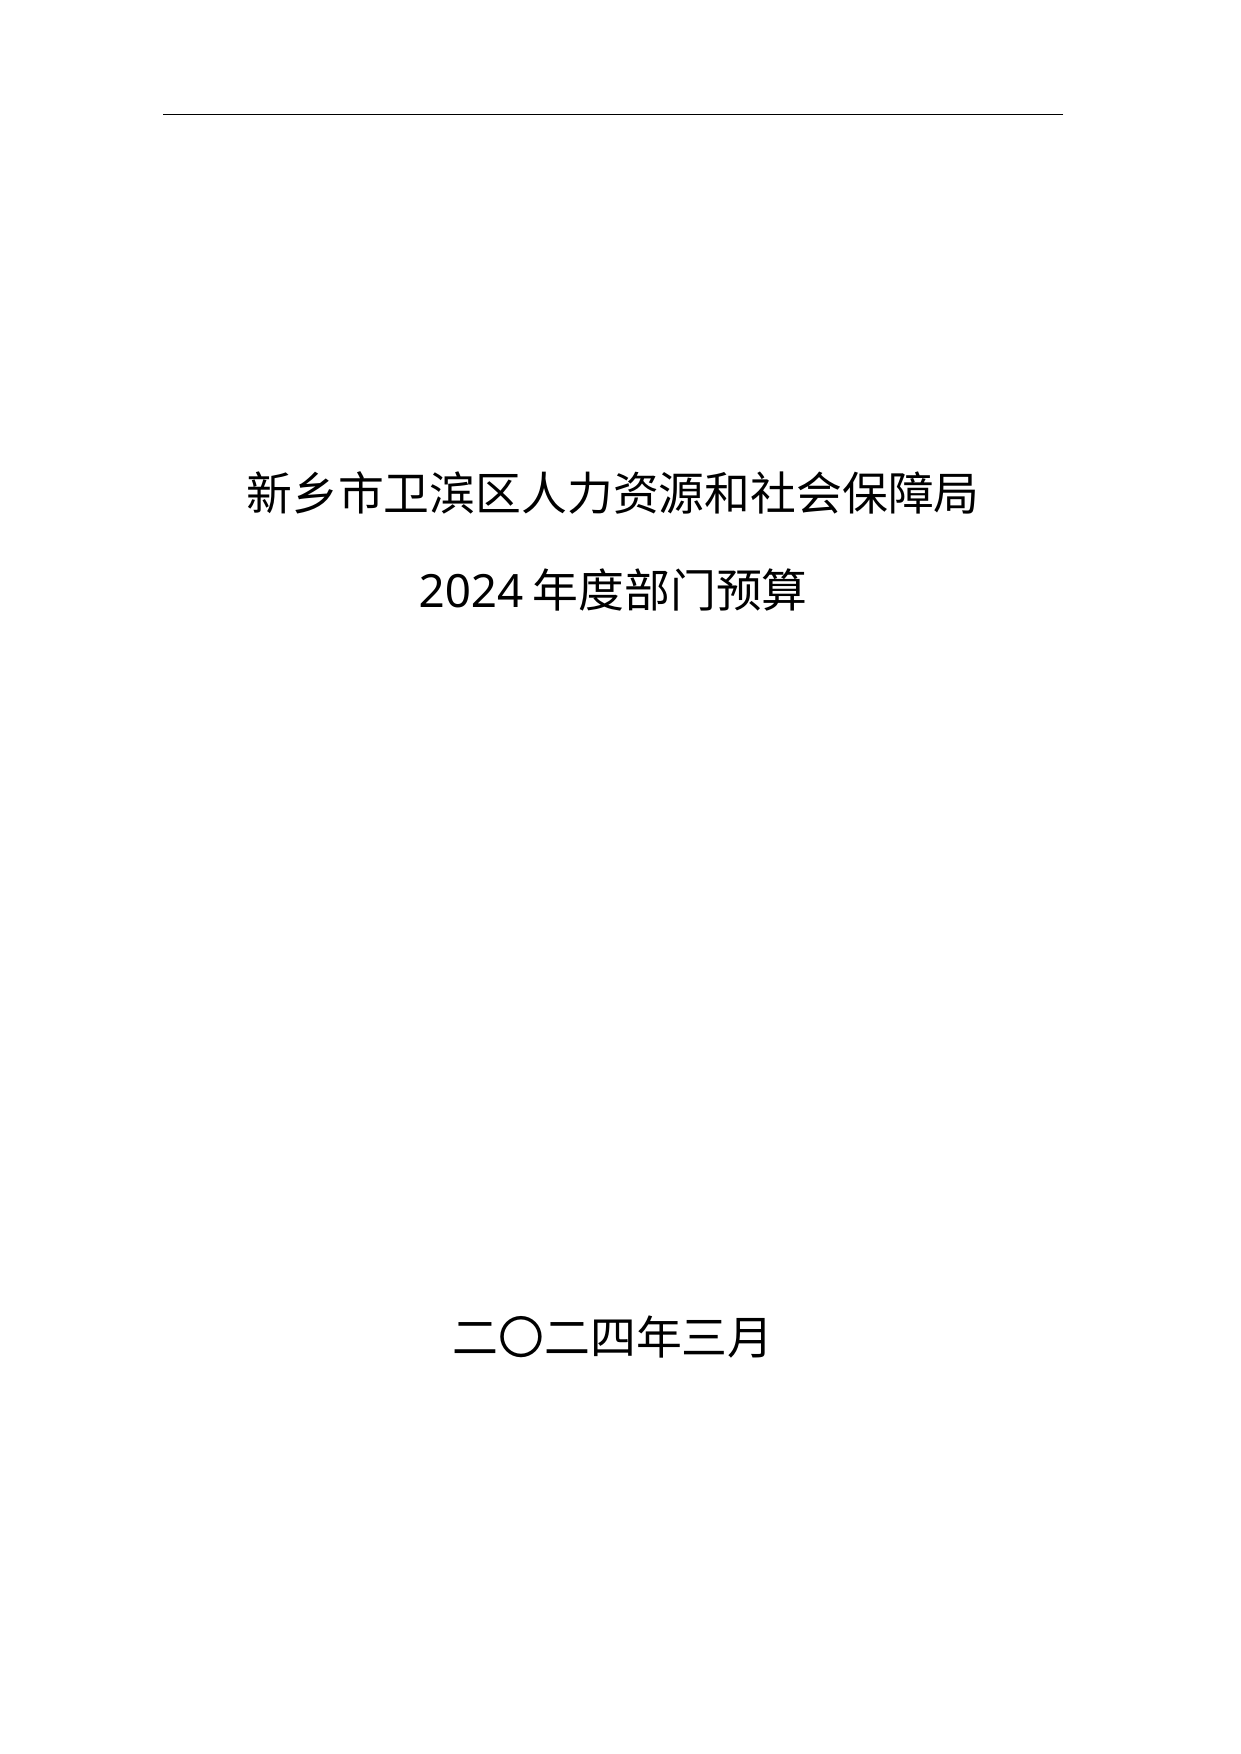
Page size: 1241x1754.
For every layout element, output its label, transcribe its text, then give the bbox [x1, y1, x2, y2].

text 新乡市卫滨区人力资源和社会保障局 [162, 442, 1063, 539]
text 二〇二四年三月 [162, 1286, 1063, 1383]
text 2024年度部门预算 [162, 539, 1063, 637]
